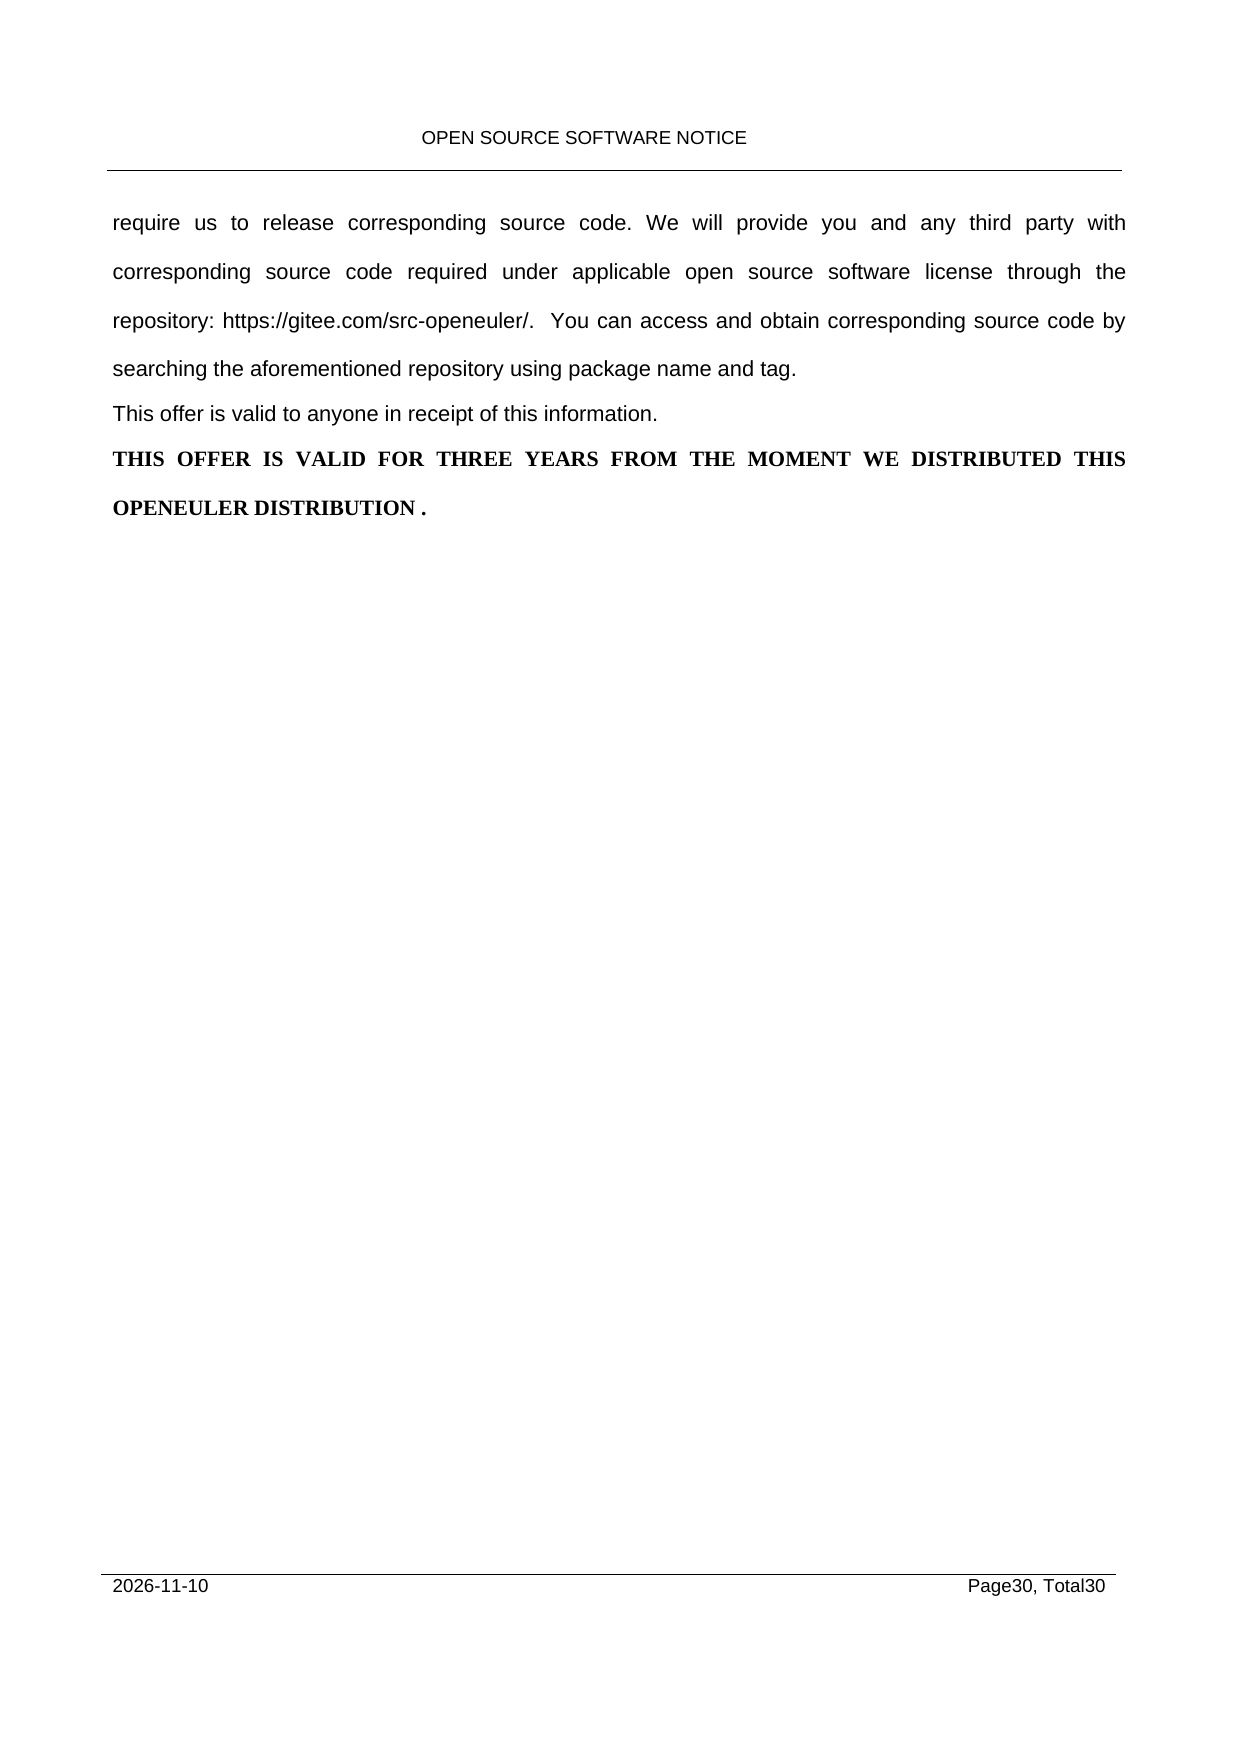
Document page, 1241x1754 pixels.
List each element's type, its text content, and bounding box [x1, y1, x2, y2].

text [112, 206, 1128, 385]
text This offer is valid to anyone in receipt of this information. [112, 398, 1128, 430]
text THIS OFFER IS VALID FOR THREE YEARS FROM THE MOMENT WE DISTRIBUTED THIS OPENEULER DISTRIBUTION . [112, 443, 1128, 524]
